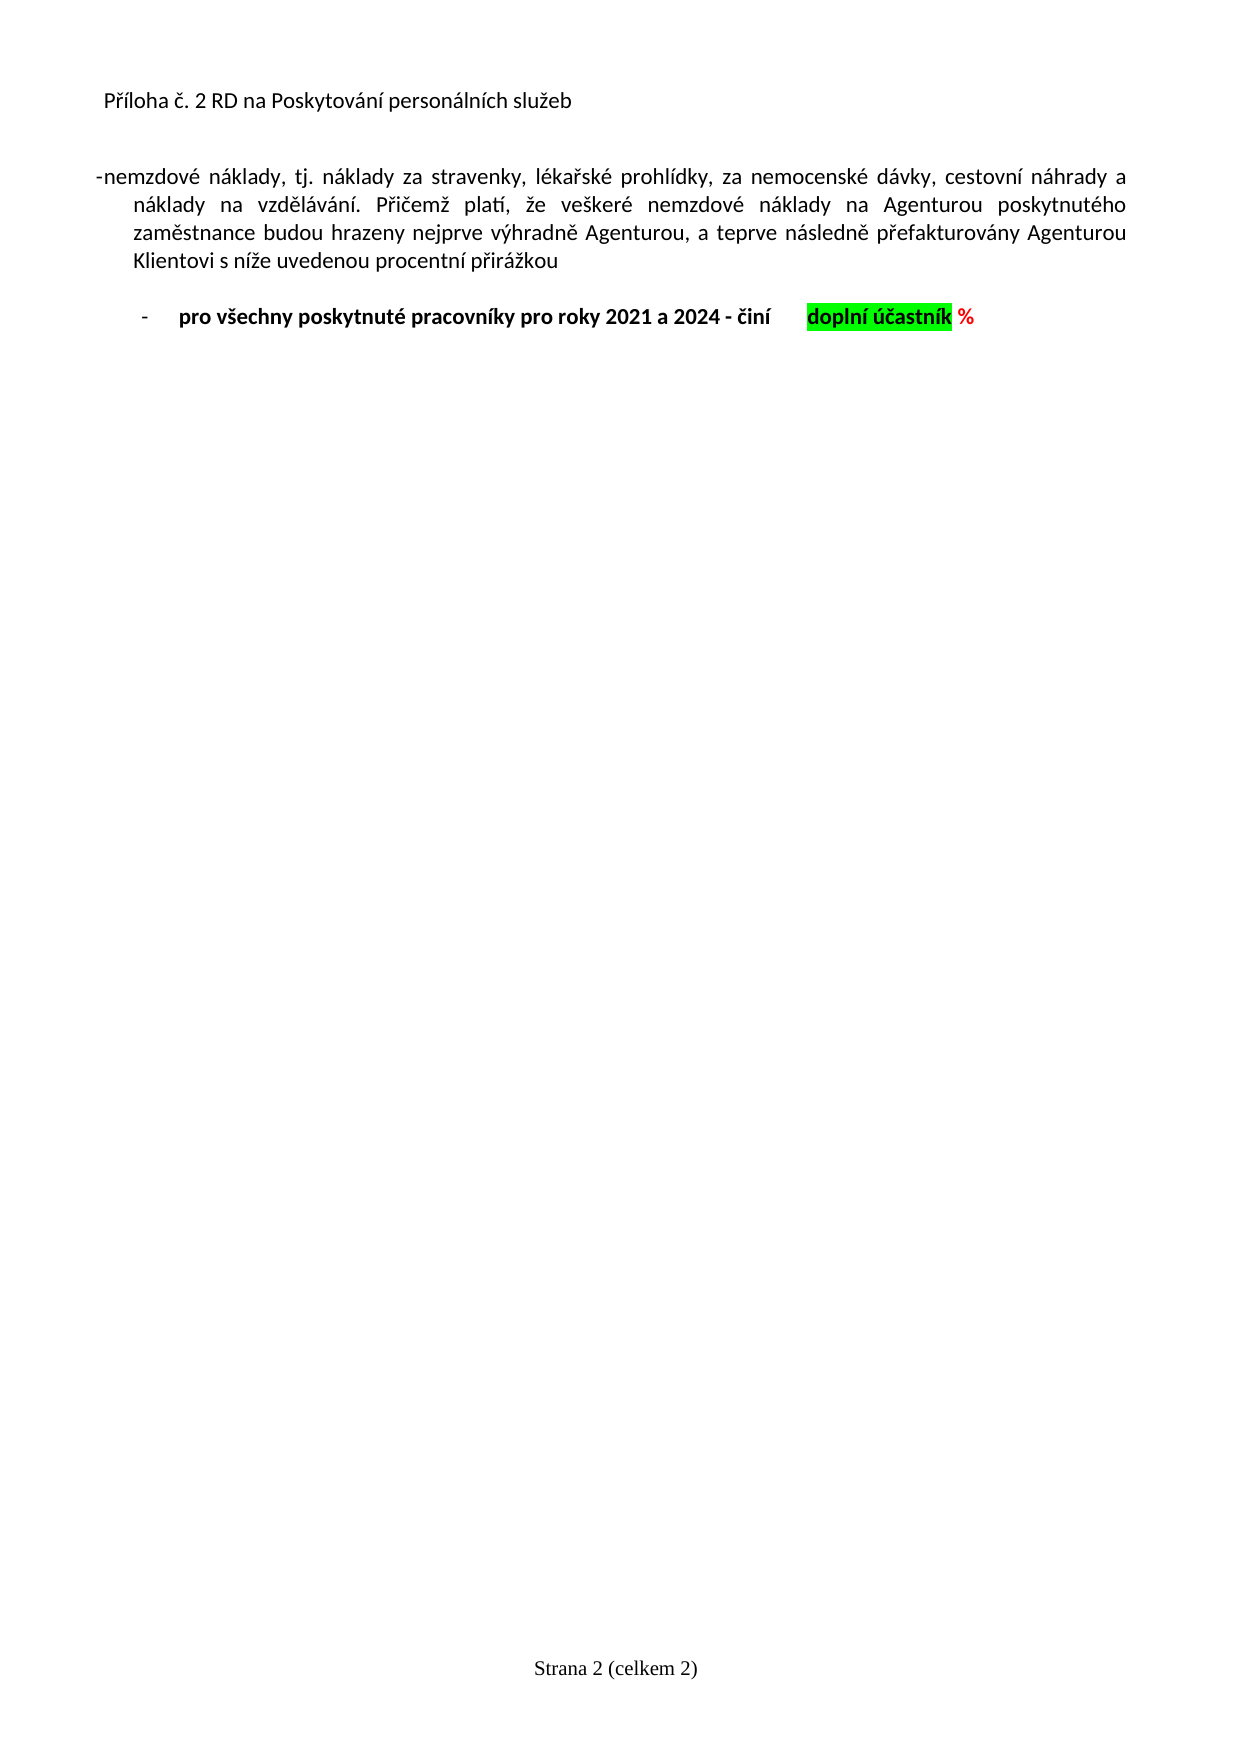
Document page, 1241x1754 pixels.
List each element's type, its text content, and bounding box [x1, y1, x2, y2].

list pro všechny poskytnuté pracovníky pro roky 2021 a 2024 - činí doplní účastník % [141, 302, 1128, 331]
list nemzdové náklady, tj. náklady za stravenky, lékařské prohlídky, za nemocenské dávky, cestovní náhrady a náklady na vzdělávání. Přičemž platí, že veškeré nemzdové náklady na Agenturou poskytnutého zaměstnance budou hrazeny nejprve výhradně Agenturou, a teprve následně přefakturovány Agenturou Klientovi s níže uvedenou procentní přirážkou [96, 162, 1128, 274]
